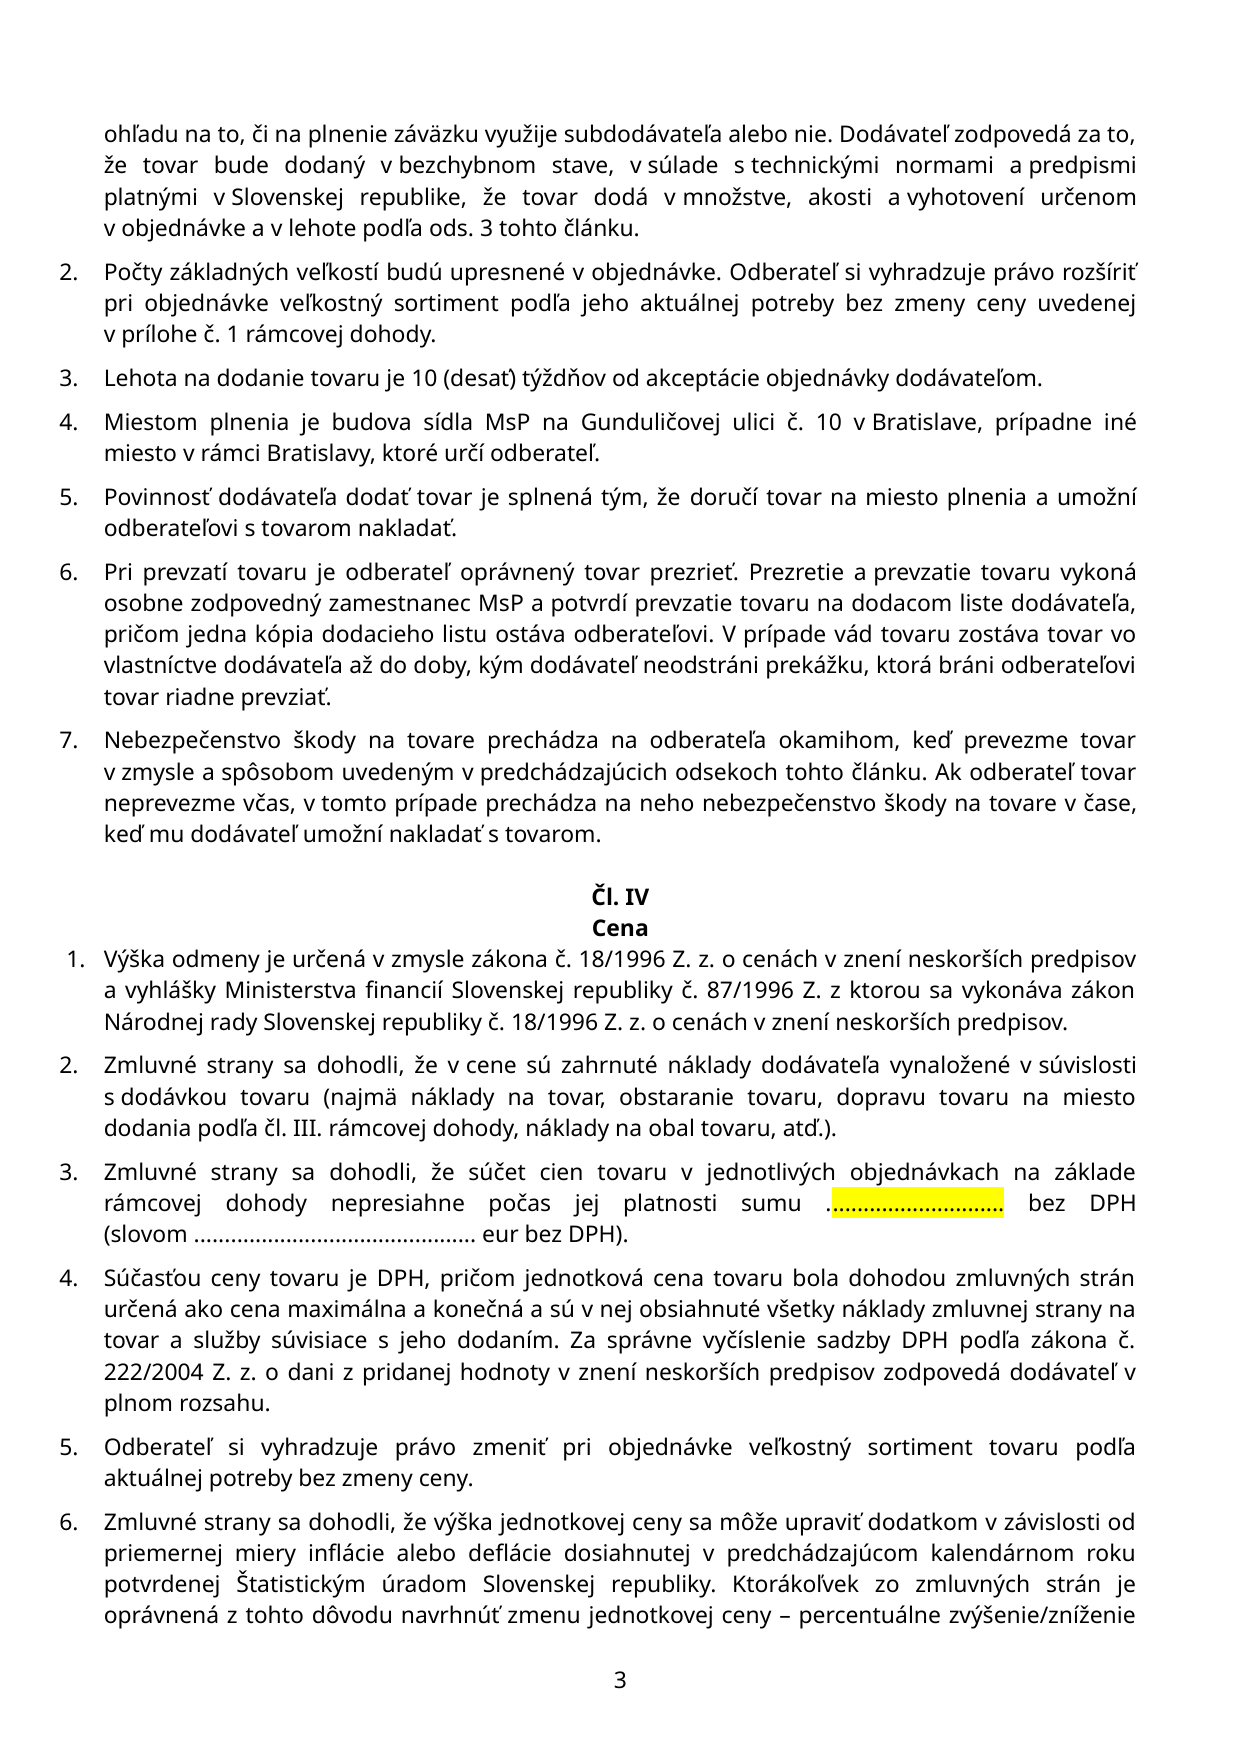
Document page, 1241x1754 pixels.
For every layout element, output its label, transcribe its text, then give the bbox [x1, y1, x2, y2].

list Zmluvné strany sa dohodli, že v cene sú zahrnuté náklady dodávateľa vynaložené v súvislosti s dodávkou tovaru (najmä náklady na tovar, obstaranie tovaru, dopravu tovaru na miesto dodania podľa čl. III. rámcovej dohody, náklady na obal tovaru, atď.). [59, 1049, 1137, 1143]
list Počty základných veľkostí budú upresnené v objednávke. Odberateľ si vyhradzuje právo rozšíriť pri objednávke veľkostný sortiment podľa jeho aktuálnej potreby bez zmeny ceny uvedenej v prílohe č. 1 rámcovej dohody. [59, 256, 1137, 349]
list Povinnosť dodávateľa dodať tovar je splnená tým, že doručí tovar na miesto plnenia a umožní odberateľovi s tovarom nakladať. [59, 481, 1137, 543]
list Súčasťou ceny tovaru je DPH, pričom jednotková cena tovaru bola dohodou zmluvných strán určená ako cena maximálna a konečná a sú v nej obsiahnuté všetky náklady zmluvnej strany na tovar a služby súvisiace s jeho dodaním. Za správne vyčíslenie sadzby DPH podľa zákona č. 222/2004 Z. z. o dani z pridanej hodnoty v znení neskorších predpisov zodpovedá dodávateľ v plnom rozsahu. [59, 1262, 1137, 1418]
list Lehota na dodanie tovaru je 10 (desať) týždňov od akceptácie objednávky dodávateľom. [59, 362, 1137, 393]
list Nebezpečenstvo škody na tovare prechádza na odberateľa okamihom, keď prevezme tovar v zmysle a spôsobom uvedeným v predchádzajúcich odsekoch tohto článku. Ak odberateľ tovar neprevezme včas, v tomto prípade prechádza na neho nebezpečenstvo škody na tovare v čase, keď mu dodávateľ umožní nakladať s tovarom. [59, 724, 1137, 849]
text Čl. IV [103, 881, 1137, 912]
list Pri prevzatí tovaru je odberateľ oprávnený tovar prezrieť. Prezretie a prevzatie tovaru vykoná osobne zodpovedný zamestnanec MsP a potvrdí prevzatie tovaru na dodacom liste dodávateľa, pričom jedna kópia dodacieho listu ostáva odberateľovi. V prípade vád tovaru zostáva tovar vo vlastníctve dodávateľa až do doby, kým dodávateľ neodstráni prekážku, ktorá bráni odberateľovi tovar riadne prevziať. [59, 556, 1137, 712]
list Výška odmeny je určená v zmysle zákona č. 18/1996 Z. z. o cenách v znení neskorších predpisov a vyhlášky Ministerstva financií Slovenskej republiky č. 87/1996 Z. z ktorou sa vykonáva zákon Národnej rady Slovenskej republiky č. 18/1996 Z. z. o cenách v znení neskorších predpisov. [66, 943, 1137, 1037]
list Zmluvné strany sa dohodli, že súčet cien tovaru v jednotlivých objednávkach na základe rámcovej dohody nepresiahne počas jej platnosti sumu ............................. bez DPH (slovom .............................................. eur bez DPH). [59, 1156, 1137, 1249]
list Miestom plnenia je budova sídla MsP na Gunduličovej ulici č. 10 v Bratislave, prípadne iné miesto v rámci Bratislavy, ktoré určí odberateľ. [59, 406, 1137, 468]
text Cena [103, 912, 1137, 943]
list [59, 1506, 1137, 1631]
list Odberateľ si vyhradzuje právo zmeniť pri objednávke veľkostný sortiment tovaru podľa aktuálnej potreby bez zmeny ceny. [59, 1431, 1137, 1493]
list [59, 118, 1137, 243]
